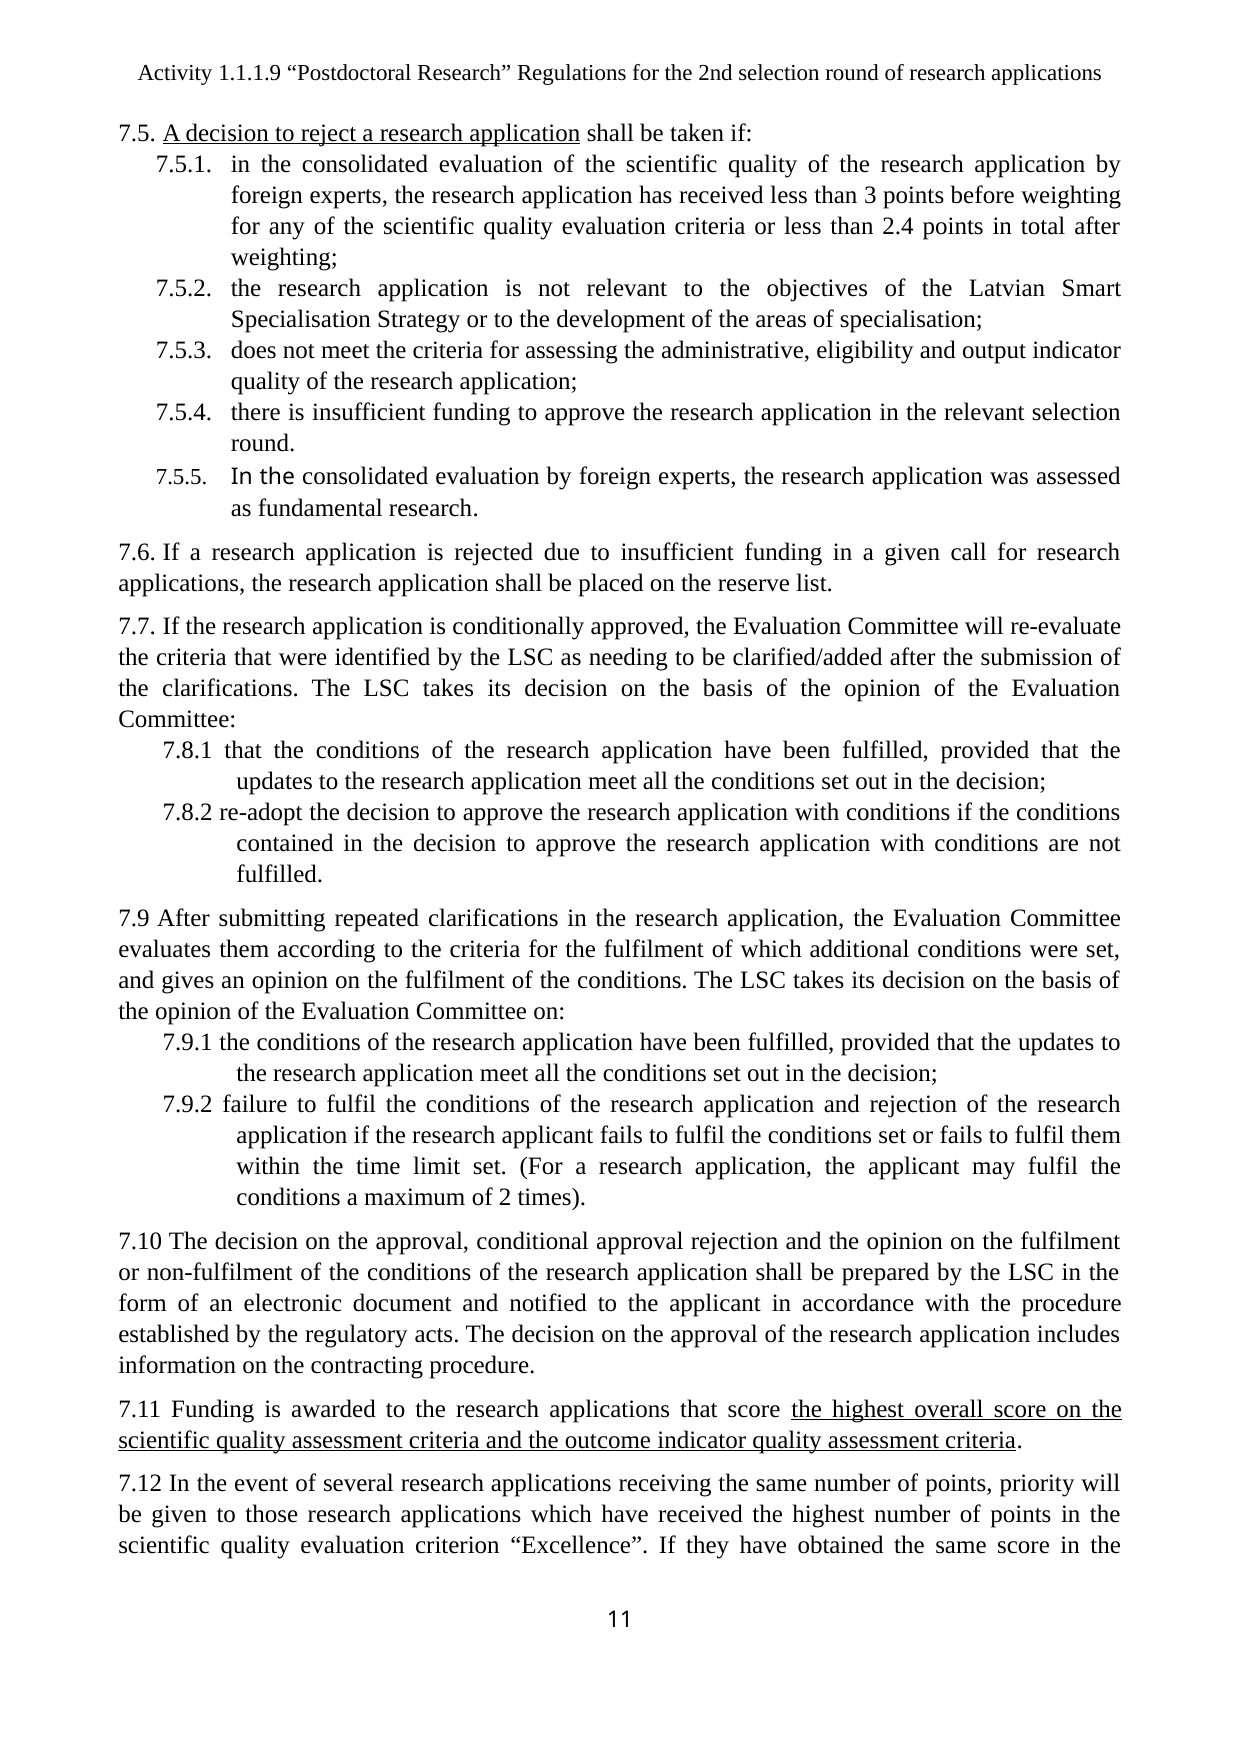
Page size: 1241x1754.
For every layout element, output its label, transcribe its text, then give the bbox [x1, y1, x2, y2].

list If a research application is rejected due to insufficient funding in a given call for research applications, the research application shall be placed on the reserve list. [118, 537, 1122, 596]
text 7.8.1 that the conditions of the research application have been fulfilled, provided that the updates to the research application meet all the conditions set out in the decision; [162, 735, 1122, 795]
list In the consolidated evaluation by foreign experts, the research application was assessed as fundamental research. [156, 459, 1122, 522]
text 7.8.2 re-adopt the decision to approve the research application with conditions if the conditions contained in the decision to approve the research application with conditions are not fulfilled. [162, 797, 1122, 888]
text 7.11 Funding is awarded to the research applications that score the highest overall score on the scientific quality assessment criteria and the outcome indicator quality assessment criteria. [118, 1394, 1122, 1453]
list A decision to reject a research application shall be taken if: [118, 118, 1122, 147]
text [118, 1468, 1122, 1559]
text 7.10 The decision on the approval, conditional approval rejection and the opinion on the fulfilment or non-fulfilment of the conditions of the research application shall be prepared by the LSC in the form of an electronic document and notified to the applicant in accordance with the procedure established by the regulatory acts. The decision on the approval of the research application includes information on the contracting procedure. [118, 1226, 1122, 1379]
list does not meet the criteria for assessing the administrative, eligibility and output indicator quality of the research application; [156, 335, 1122, 395]
list the research application is not relevant to the objectives of the Latvian Smart Specialisation Strategy or to the development of the areas of specialisation; [156, 273, 1122, 333]
list If the research application is conditionally approved, the Evaluation Committee will re-evaluate the criteria that were identified by the LSC as needing to be clarified/added after the submission of the clarifications. The LSC takes its decision on the basis of the opinion of the Evaluation Committee: [118, 611, 1122, 733]
text 7.9 After submitting repeated clarifications in the research application, the Evaluation Committee evaluates them according to the criteria for the fulfilment of which additional conditions were set, and gives an opinion on the fulfilment of the conditions. The LSC takes its decision on the basis of the opinion of the Evaluation Committee on: [118, 903, 1122, 1025]
list in the consolidated evaluation of the scientific quality of the research application by foreign experts, the research application has received less than 3 points before weighting for any of the scientific quality evaluation criteria or less than 2.4 points in total after weighting; [156, 149, 1122, 271]
list there is insufficient funding to approve the research application in the relevant selection round. [156, 397, 1122, 457]
text 7.9.2 failure to fulfil the conditions of the research application and rejection of the research application if the research applicant fails to fulfil the conditions set or fails to fulfil them within the time limit set. (For a research application, the applicant may fulfil the conditions a maximum of 2 times). [162, 1089, 1122, 1211]
text 7.9.1 the conditions of the research application have been fulfilled, provided that the updates to the research application meet all the conditions set out in the decision; [162, 1027, 1122, 1087]
